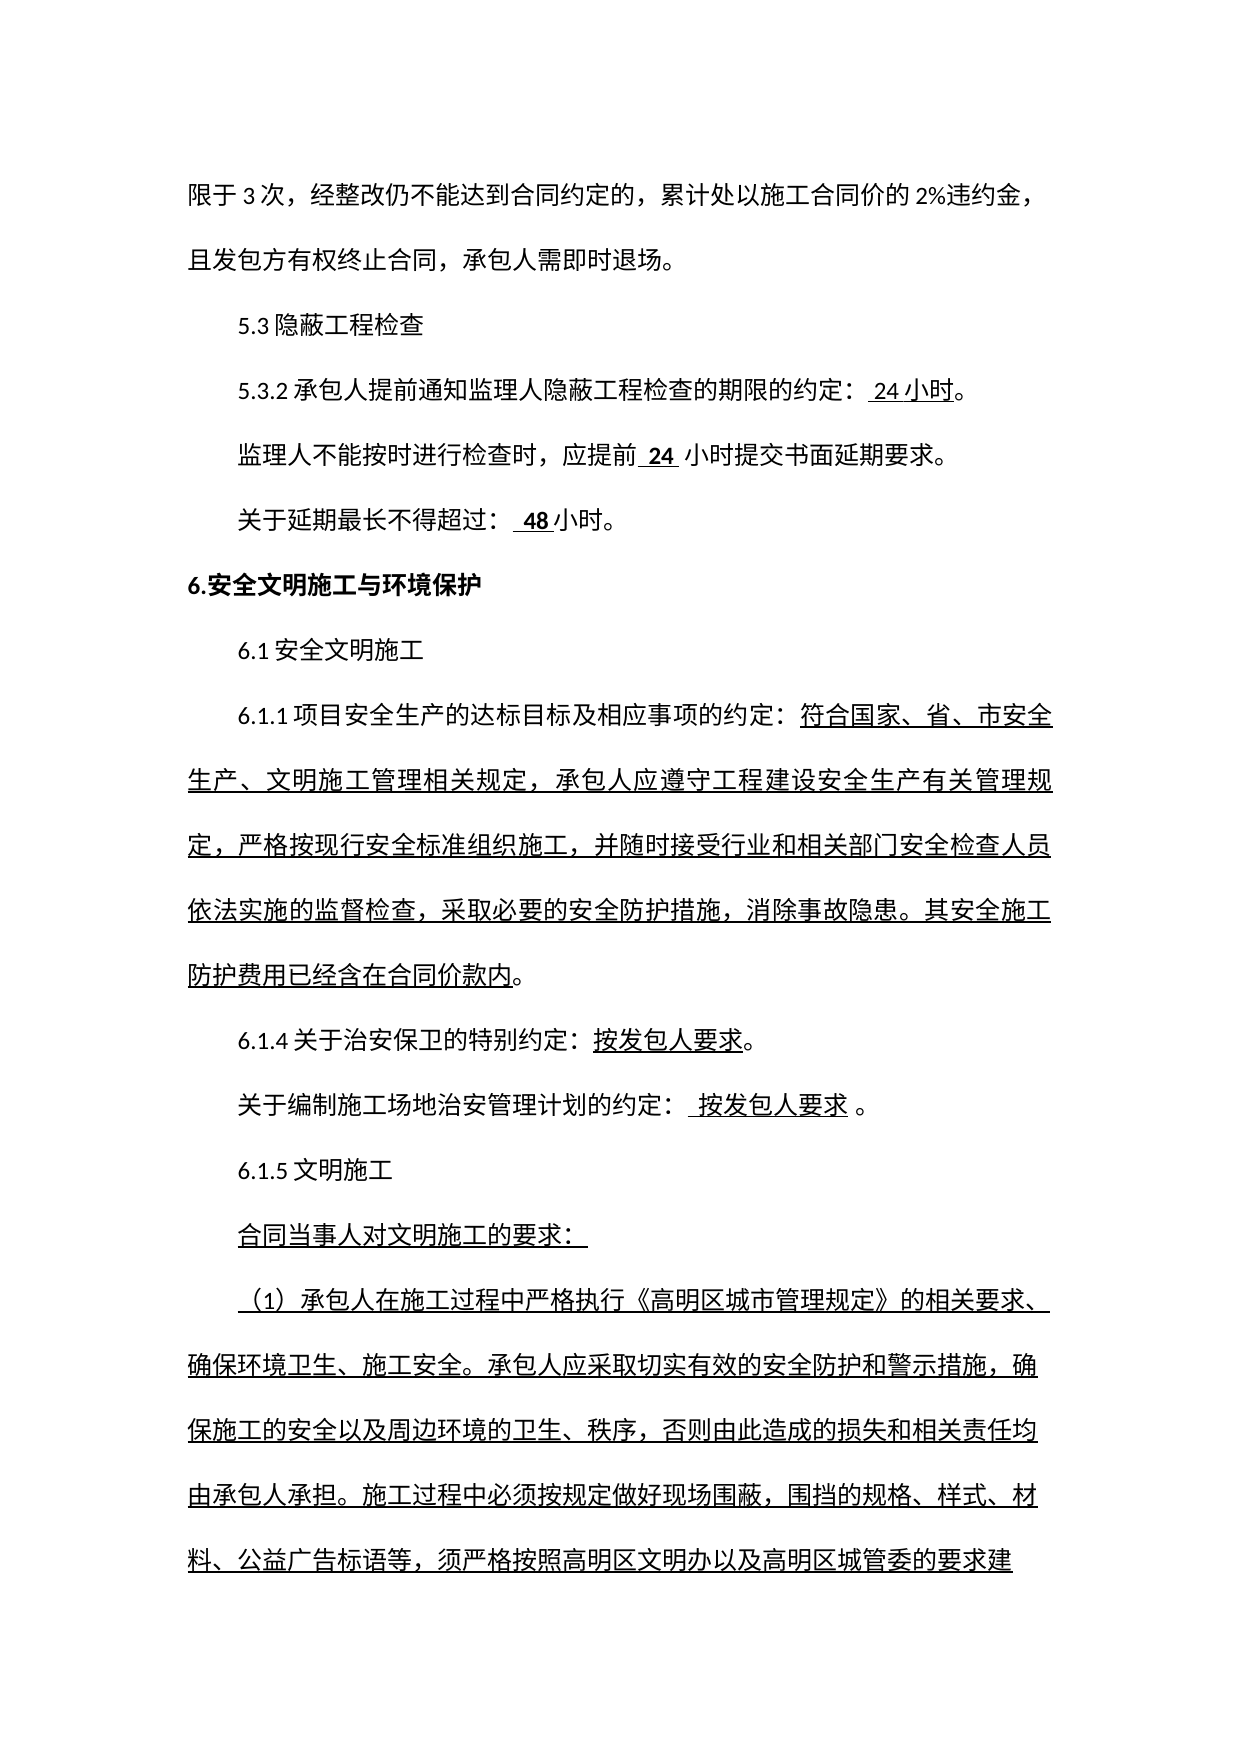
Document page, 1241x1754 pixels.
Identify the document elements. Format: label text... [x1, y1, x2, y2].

text 关于编制施工场地治安管理计划的约定： 按发包人要求 。 [187, 1072, 1053, 1137]
text 6.1.5文明施工 [187, 1137, 1053, 1202]
text 6.1.1项目安全生产的达标目标及相应事项的约定：符合国家、省、市安全生产、文明施工管理相关规定，承包人应遵守工程建设安全生产有关管理规定，严格按现行安全标准组织施工，并随时接受行业和相关部门安全检查人员依法实施的监督检查，采取必要的安全防护措施，消除事故隐患。其安全施工防护费用已经含在合同价款内。 [187, 682, 1053, 791]
text 5.3.2承包人提前通知监理人隐蔽工程检查的期限的约定： 24小时。 [187, 357, 1053, 422]
text 6.1.4关于治安保卫的特别约定：按发包人要求。 [187, 1007, 1053, 1072]
text 合同当事人对文明施工的要求： [187, 1202, 1053, 1267]
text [187, 1267, 1053, 1592]
text 5.3隐蔽工程检查 [187, 292, 1053, 357]
text 6.1.1项目安全生产的达标目标及相应事项的约定：符合国家、省、市安全生产、文明施工管理相关规定，承包人应遵守工程建设安全生产有关管理规定，严格按现行安全标准组织施工，并随时接受行业和相关部门安全检查人员依法实施的监督检查，采取必要的安全防护措施，消除事故隐患。其安全施工防护费用已经含在合同价款内。 [187, 792, 1053, 1007]
text 6.安全文明施工与环境保护 [187, 552, 1053, 617]
text 6.1安全文明施工 [187, 617, 1053, 682]
text 监理人不能按时进行检查时，应提前 24 小时提交书面延期要求。 [187, 422, 1053, 487]
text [187, 162, 1053, 292]
text 关于延期最长不得超过： 48 小时。 [187, 487, 1053, 552]
